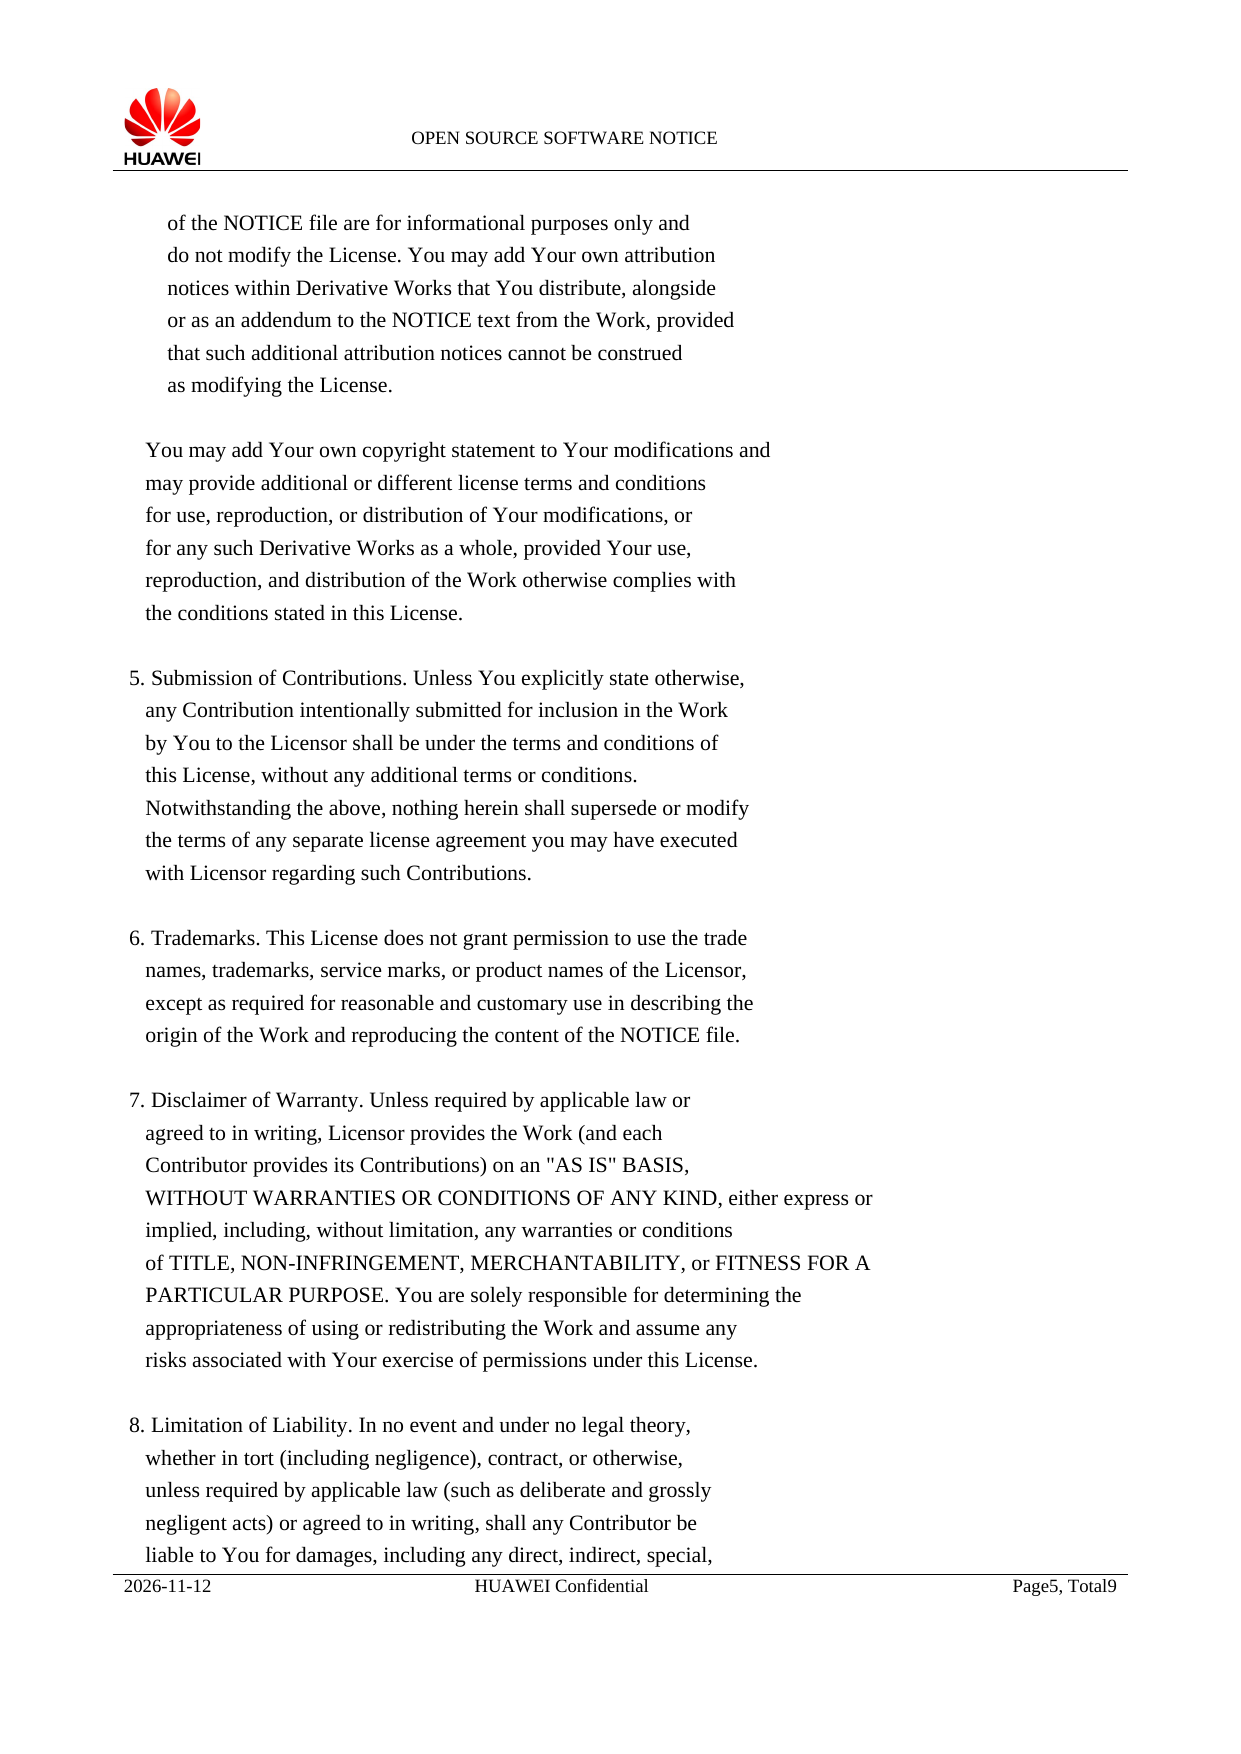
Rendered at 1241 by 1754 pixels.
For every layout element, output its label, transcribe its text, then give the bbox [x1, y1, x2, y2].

text the terms of any separate license agreement you may have executed [112, 824, 1128, 856]
text liable to You for damages, including any direct, indirect, special, [112, 1539, 1128, 1571]
text any Contribution intentionally submitted for inclusion in the Work [112, 694, 1128, 726]
text names, trademarks, service marks, or product names of the Licensor, [112, 954, 1128, 986]
text notices within Derivative Works that You distribute, alongside [112, 271, 1128, 304]
text reproduction, and distribution of the Work otherwise complies with [112, 564, 1128, 596]
text appropriateness of using or redistributing the Work and assume any [112, 1311, 1128, 1344]
text except as required for reasonable and customary use in describing the [112, 986, 1128, 1019]
text Notwithstanding the above, nothing herein shall supersede or modify [112, 791, 1128, 824]
text of the NOTICE file are for informational purposes only and [112, 206, 1128, 239]
text of TITLE, NON-INFRINGEMENT, MERCHANTABILITY, or FITNESS FOR A [112, 1246, 1128, 1279]
text agreed to in writing, Licensor provides the Work (and each [112, 1116, 1128, 1149]
text that such additional attribution notices cannot be construed [112, 336, 1128, 369]
text with Licensor regarding such Contributions. [112, 856, 1128, 889]
text unless required by applicable law (such as deliberate and grossly [112, 1474, 1128, 1506]
text the conditions stated in this License. [112, 596, 1128, 629]
text PARTICULAR PURPOSE. You are solely responsible for determining the [112, 1279, 1128, 1311]
text this License, without any additional terms or conditions. [112, 759, 1128, 791]
text implied, including, without limitation, any warranties or conditions [112, 1214, 1128, 1246]
text may provide additional or different license terms and conditions [112, 466, 1128, 499]
text for any such Derivative Works as a whole, provided Your use, [112, 531, 1128, 564]
text 5. Submission of Contributions. Unless You explicitly state otherwise, [112, 661, 1128, 694]
text as modifying the License. [112, 369, 1128, 401]
text by You to the Licensor shall be under the terms and conditions of [112, 726, 1128, 759]
text do not modify the License. You may add Your own attribution [112, 239, 1128, 271]
text origin of the Work and reproducing the content of the NOTICE file. [112, 1019, 1128, 1051]
text WITHOUT WARRANTIES OR CONDITIONS OF ANY KIND, either express or [112, 1181, 1128, 1214]
text 8. Limitation of Liability. In no event and under no legal theory, [112, 1409, 1128, 1441]
text 7. Disclaimer of Warranty. Unless required by applicable law or [112, 1084, 1128, 1116]
text Contributor provides its Contributions) on an "AS IS" BASIS, [112, 1149, 1128, 1181]
text risks associated with Your exercise of permissions under this License. [112, 1344, 1128, 1376]
text or as an addendum to the NOTICE text from the Work, provided [112, 304, 1128, 336]
text 6. Trademarks. This License does not grant permission to use the trade [112, 921, 1128, 954]
text You may add Your own copyright statement to Your modifications and [112, 434, 1128, 466]
text for use, reproduction, or distribution of Your modifications, or [112, 499, 1128, 531]
text negligent acts) or agreed to in writing, shall any Contributor be [112, 1506, 1128, 1539]
text whether in tort (including negligence), contract, or otherwise, [112, 1441, 1128, 1474]
picture [124, 88, 201, 165]
